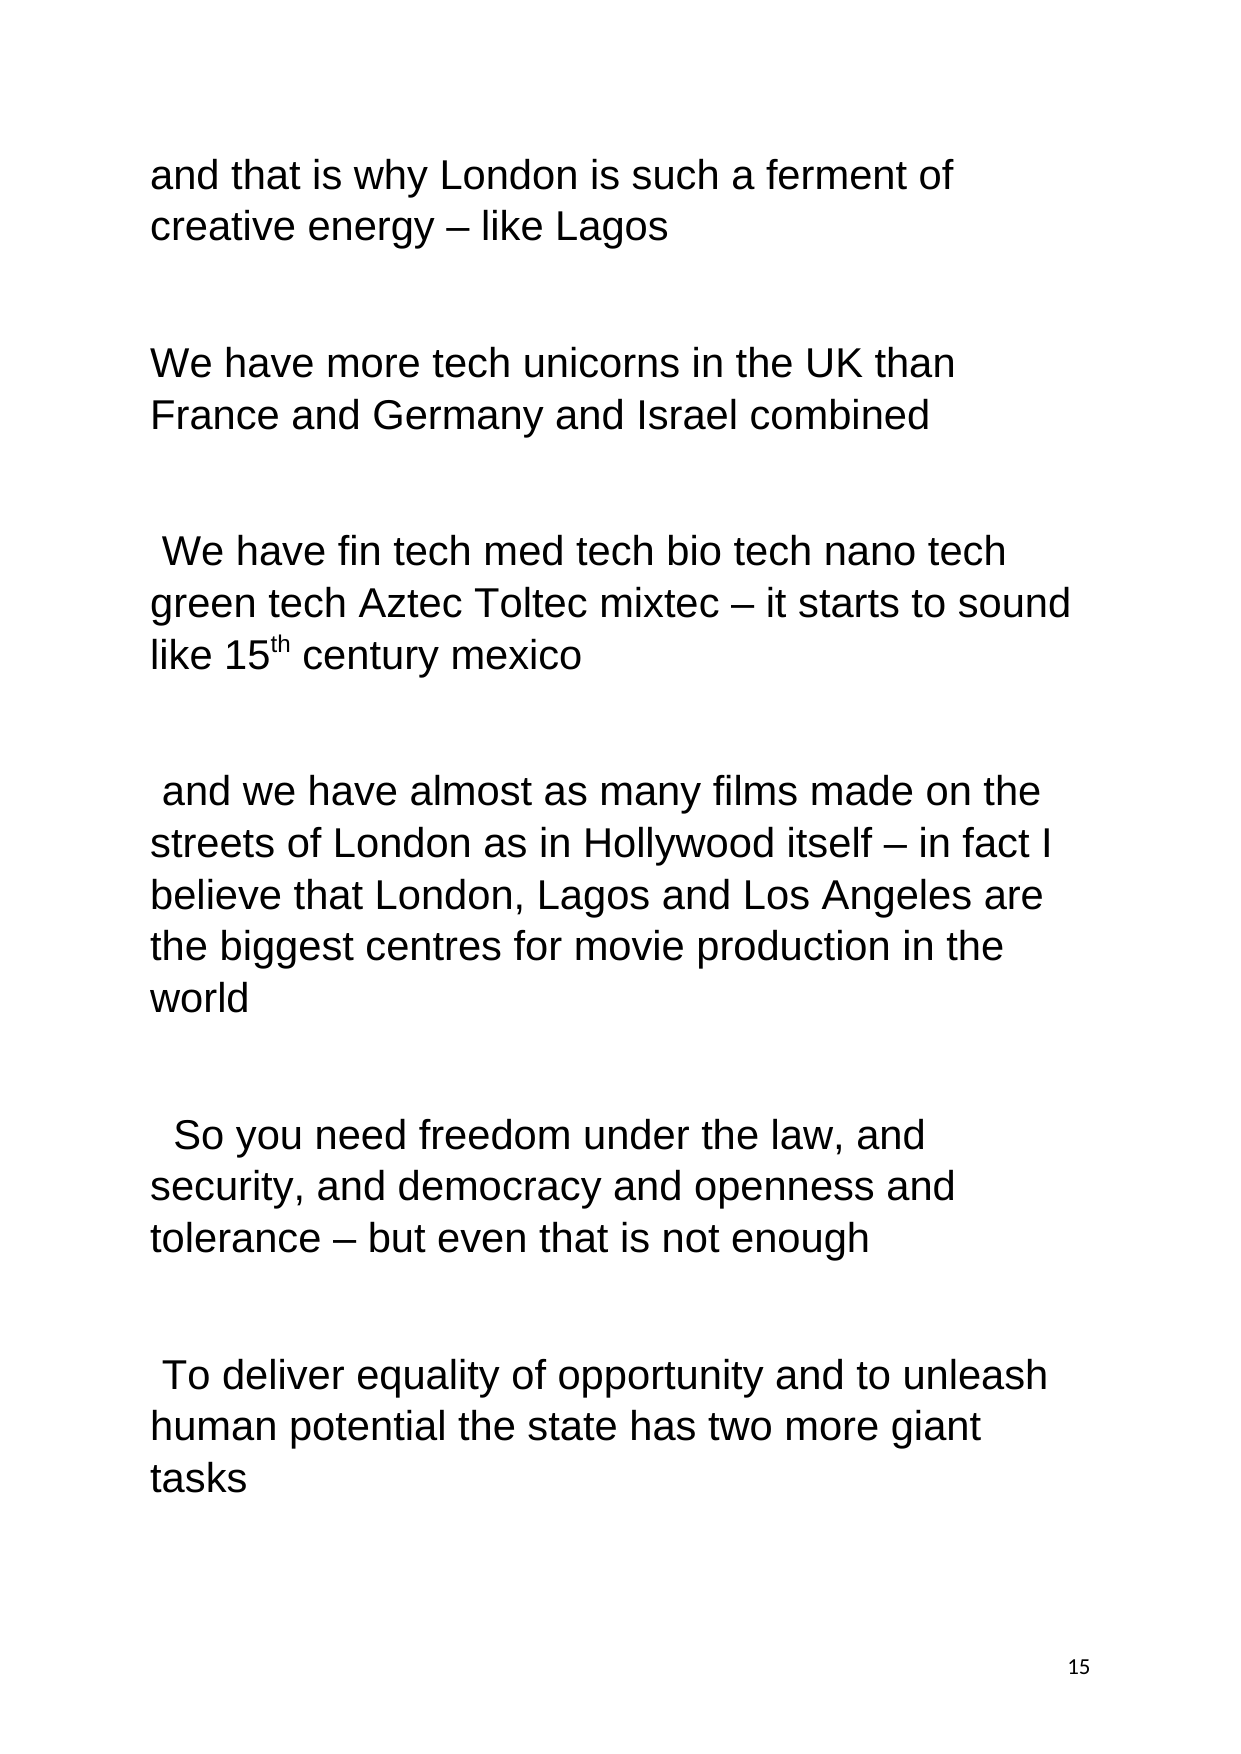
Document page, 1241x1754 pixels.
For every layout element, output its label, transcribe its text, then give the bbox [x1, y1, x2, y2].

text and we have almost as many films made on the streets of London as in Hollywood itself – in fact I believe that London, Lagos and Los Angeles are the biggest centres for movie production in the world [150, 767, 1090, 1021]
text We have fin tech med tech bio tech nano tech green tech Aztec Toltec mixtec – it starts to sound like 15th century mexico [150, 527, 1090, 678]
text and that is why London is such a ferment of creative energy – like Lagos [150, 150, 1090, 249]
text So you need freedom under the law, and security, and democracy and openness and tolerance – but even that is not enough [150, 1110, 1090, 1261]
text We have more tech unicorns in the UK than France and Germany and Israel combined [150, 338, 1090, 438]
text To deliver equality of opportunity and to unleash human potential the state has two more giant tasks [150, 1350, 1090, 1501]
